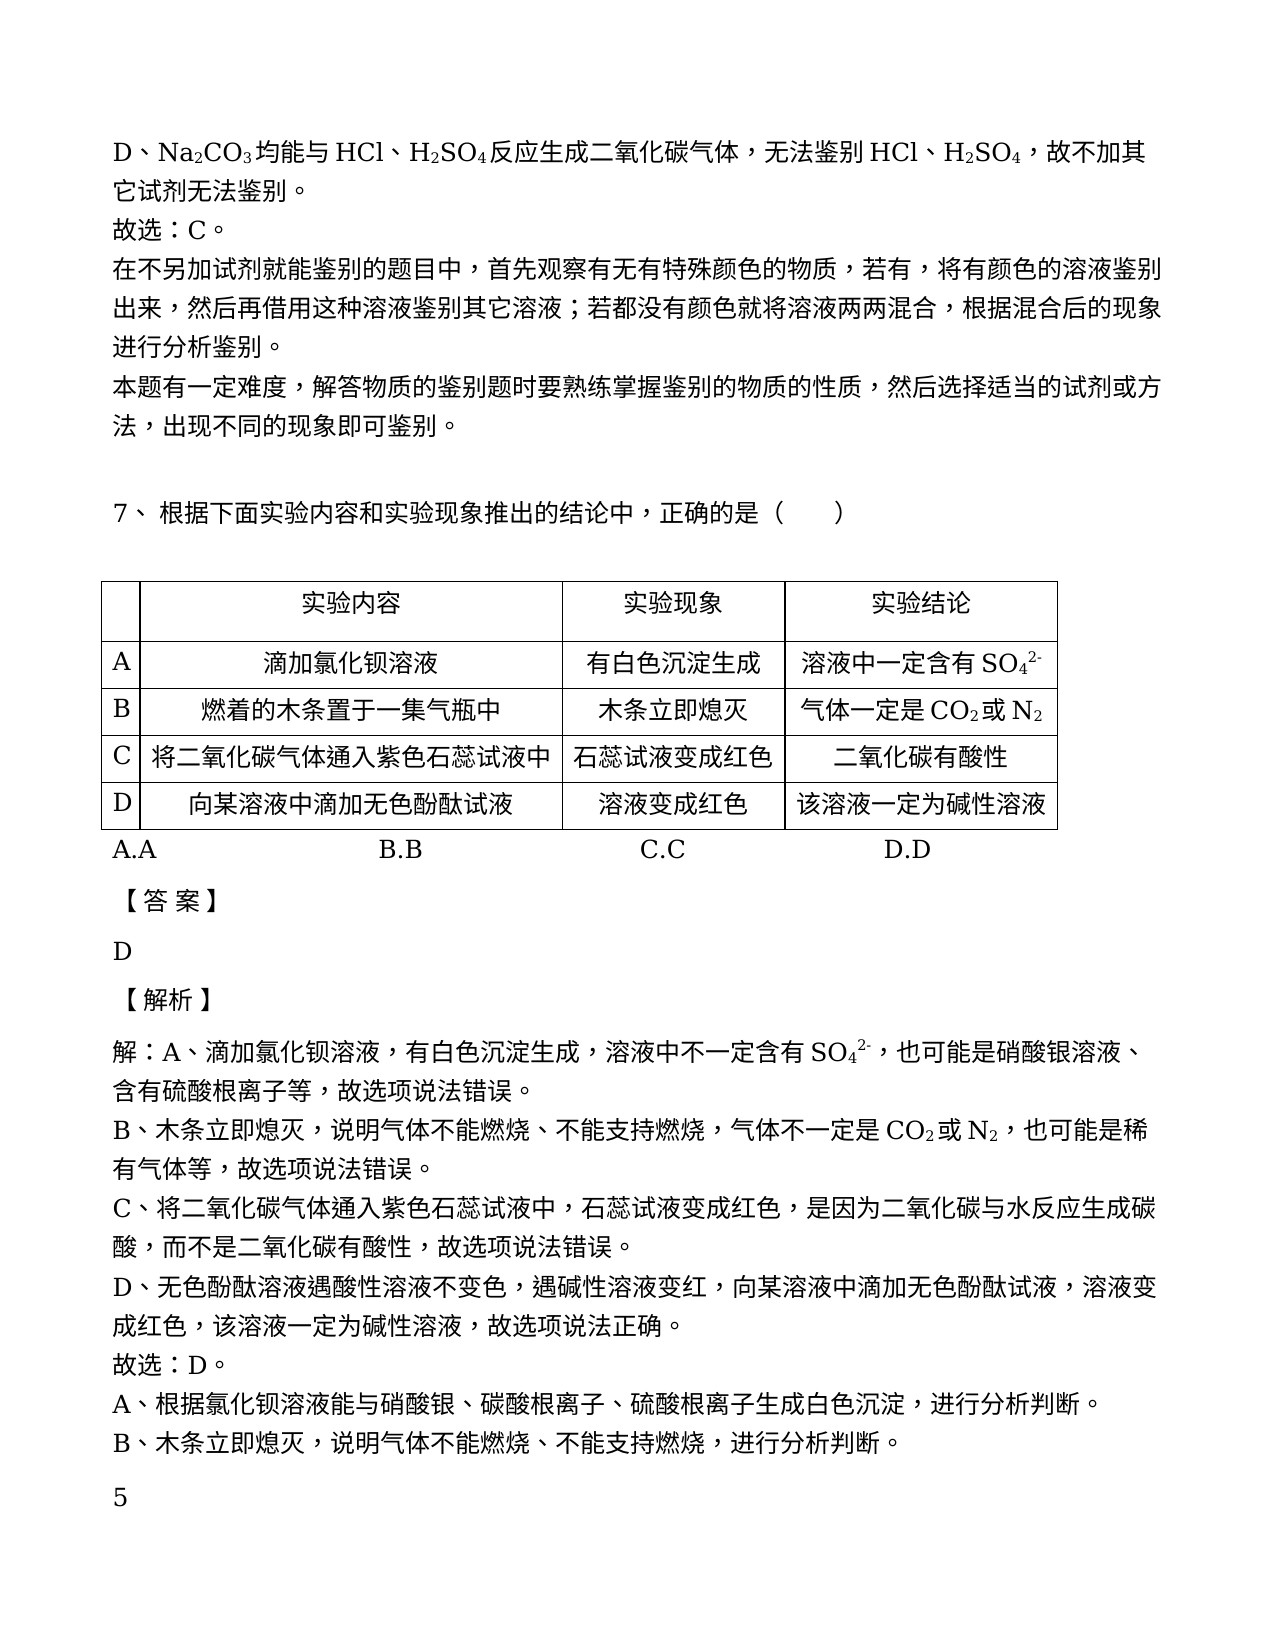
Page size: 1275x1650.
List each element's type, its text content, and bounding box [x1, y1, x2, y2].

table_cell 木条立即熄灭 [563, 689, 784, 735]
table_cell 溶液变成红色 [563, 783, 784, 828]
table_cell A [102, 642, 139, 688]
table_header B.B [378, 830, 639, 871]
table_cell 将二氧化碳气体通入紫色石蕊试液中 [141, 736, 562, 782]
text 【 答 案 】 [112, 884, 1163, 918]
table_header [102, 582, 139, 641]
text 7、 根据下面实验内容和实验现象推出的结论中，正确的是（ ） [112, 460, 1163, 564]
text D [112, 936, 1163, 966]
table_header 实验现象 [563, 582, 784, 641]
table_cell C [102, 736, 139, 782]
table_cell 石蕊试液变成红色 [563, 736, 784, 782]
table_header A.A [112, 830, 378, 871]
table_cell 该溶液一定为碱性溶液 [786, 783, 1057, 828]
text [112, 1034, 1163, 1460]
table_cell 二氧化碳有酸性 [786, 736, 1057, 782]
text 【 解析 】 [112, 982, 1163, 1017]
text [112, 134, 1163, 442]
table_cell D [102, 783, 139, 828]
table_cell 滴加氯化钡溶液 [141, 642, 562, 688]
table_header D.D [883, 830, 1163, 871]
table_cell 有白色沉淀生成 [563, 642, 784, 688]
table_cell 燃着的木条置于一集气瓶中 [141, 689, 562, 735]
table_header C.C [640, 830, 883, 871]
table_header 实验结论 [786, 582, 1057, 641]
table_header 实验内容 [141, 582, 562, 641]
table_cell 溶液中一定含有SO42- [786, 642, 1057, 688]
table_cell B [102, 689, 139, 735]
table_cell 气体一定是CO2或N2 [786, 689, 1057, 735]
table_cell 向某溶液中滴加无色酚酞试液 [141, 783, 562, 828]
